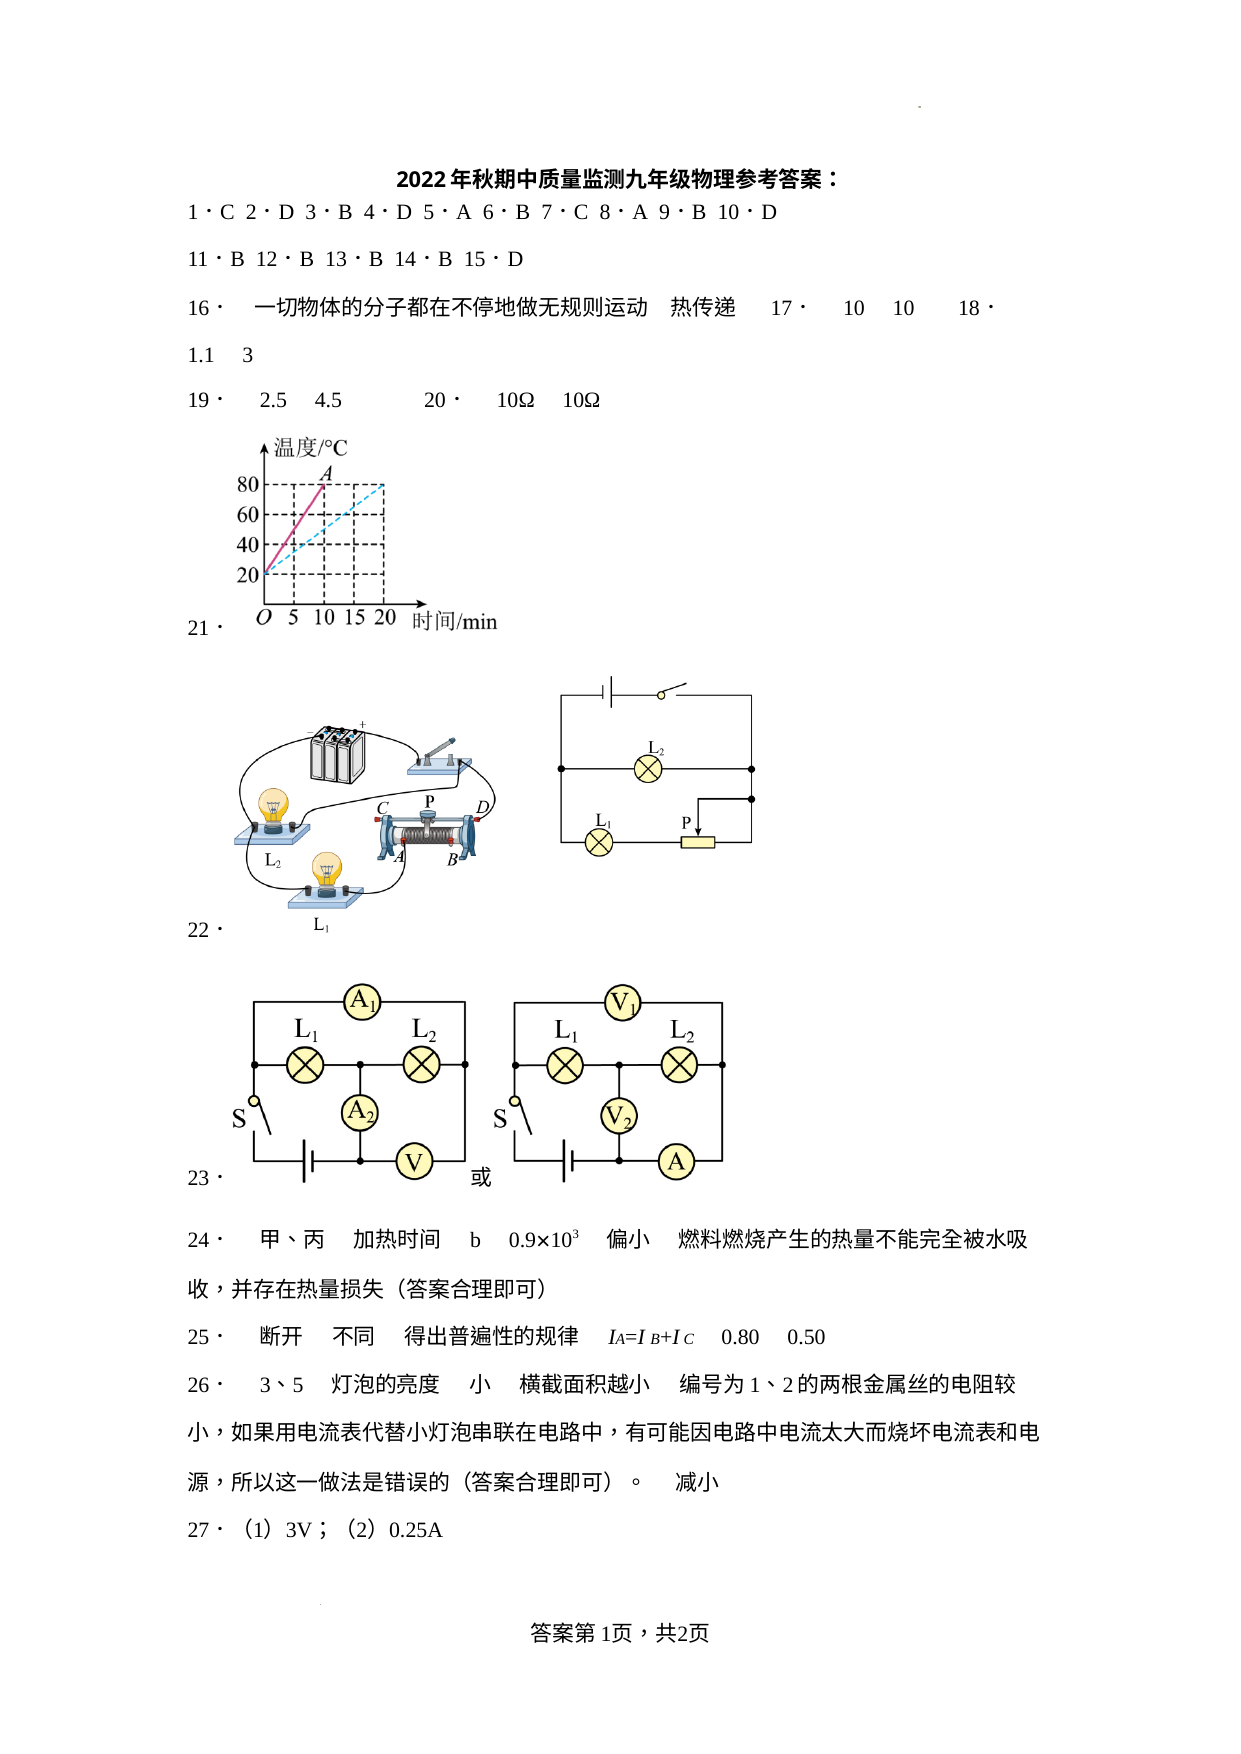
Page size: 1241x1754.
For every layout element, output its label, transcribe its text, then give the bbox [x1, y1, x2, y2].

text 26． 3、5 灯泡的亮度 小 横截面积越小 编号为1、2的两根金属丝的电阻较小，如果用电流表代替小灯泡串联在电路中，有可能因电路中电流太大而烧坏电流表和电源，所以这一做法是错误的（答案合理即可）。 减小 [187, 1367, 1053, 1497]
picture [231, 980, 471, 1185]
picture [231, 672, 759, 937]
list C 2．D 3．B 4．D 5．A 6．B 7．C 8．A 9．B 10．D [187, 194, 1053, 227]
picture [491, 981, 728, 1185]
list 11．B 12．B 13．B 14．B 15．D [187, 242, 1053, 274]
picture [231, 430, 503, 636]
text 19． 2.5 4.5 20． 10Ω 10Ω [187, 383, 1053, 416]
text 2022年秋期中质量监测九年级物理参考答案： [187, 162, 1053, 194]
list 16． 一切物体的分子都在不停地做无规则运动 热传递 17． 10 10 18． 1.1 3 [187, 289, 1053, 371]
text 27．（1）3V；（2）0.25A [187, 1513, 1053, 1546]
text 25． 断开 不同 得出普遍性的规律 IA=I B+I C 0.80 0.50 [187, 1320, 1053, 1352]
text 24． 甲、丙 加热时间 b 0.9×103 偏小 燃料燃烧产生的热量不能完全被水吸收，并存在热量损失（答案合理即可） [187, 1223, 1053, 1304]
